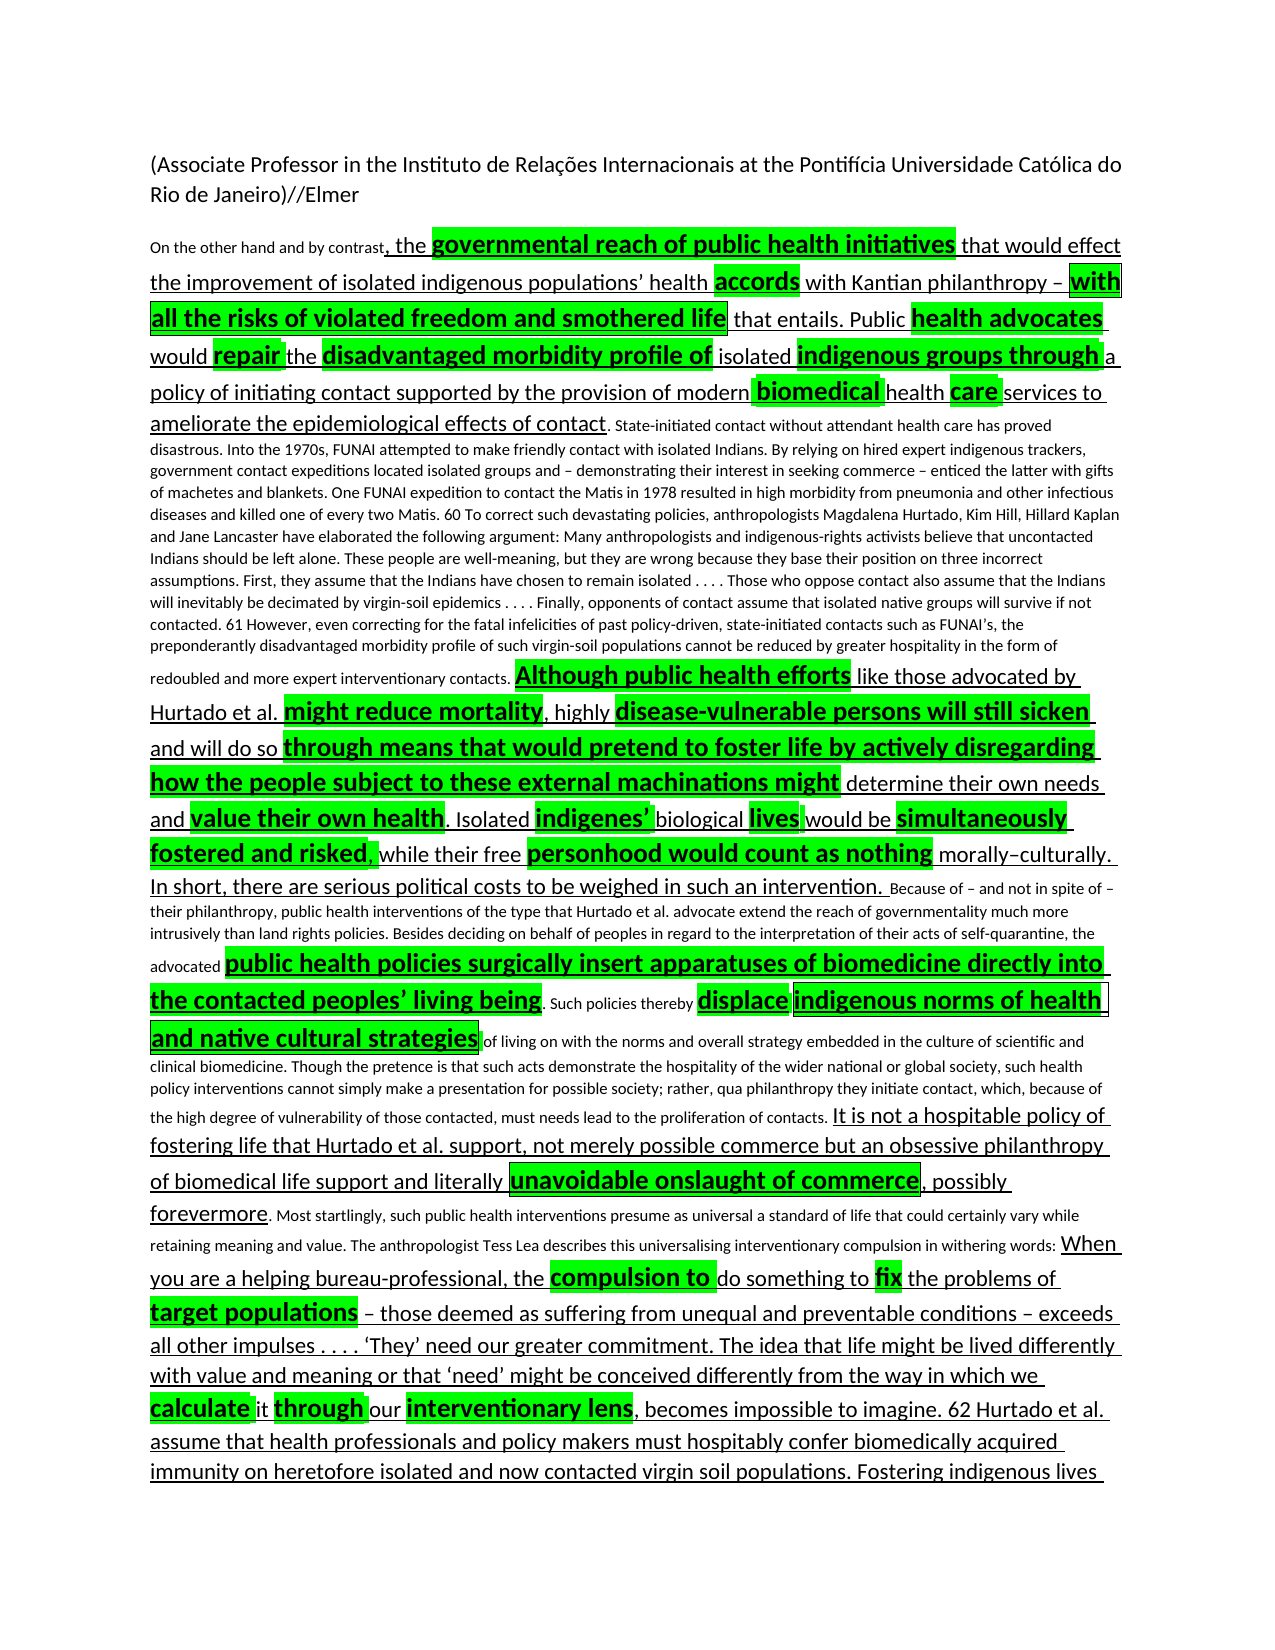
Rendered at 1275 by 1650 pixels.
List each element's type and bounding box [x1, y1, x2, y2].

text [150, 227, 1125, 1485]
text [150, 150, 1125, 208]
